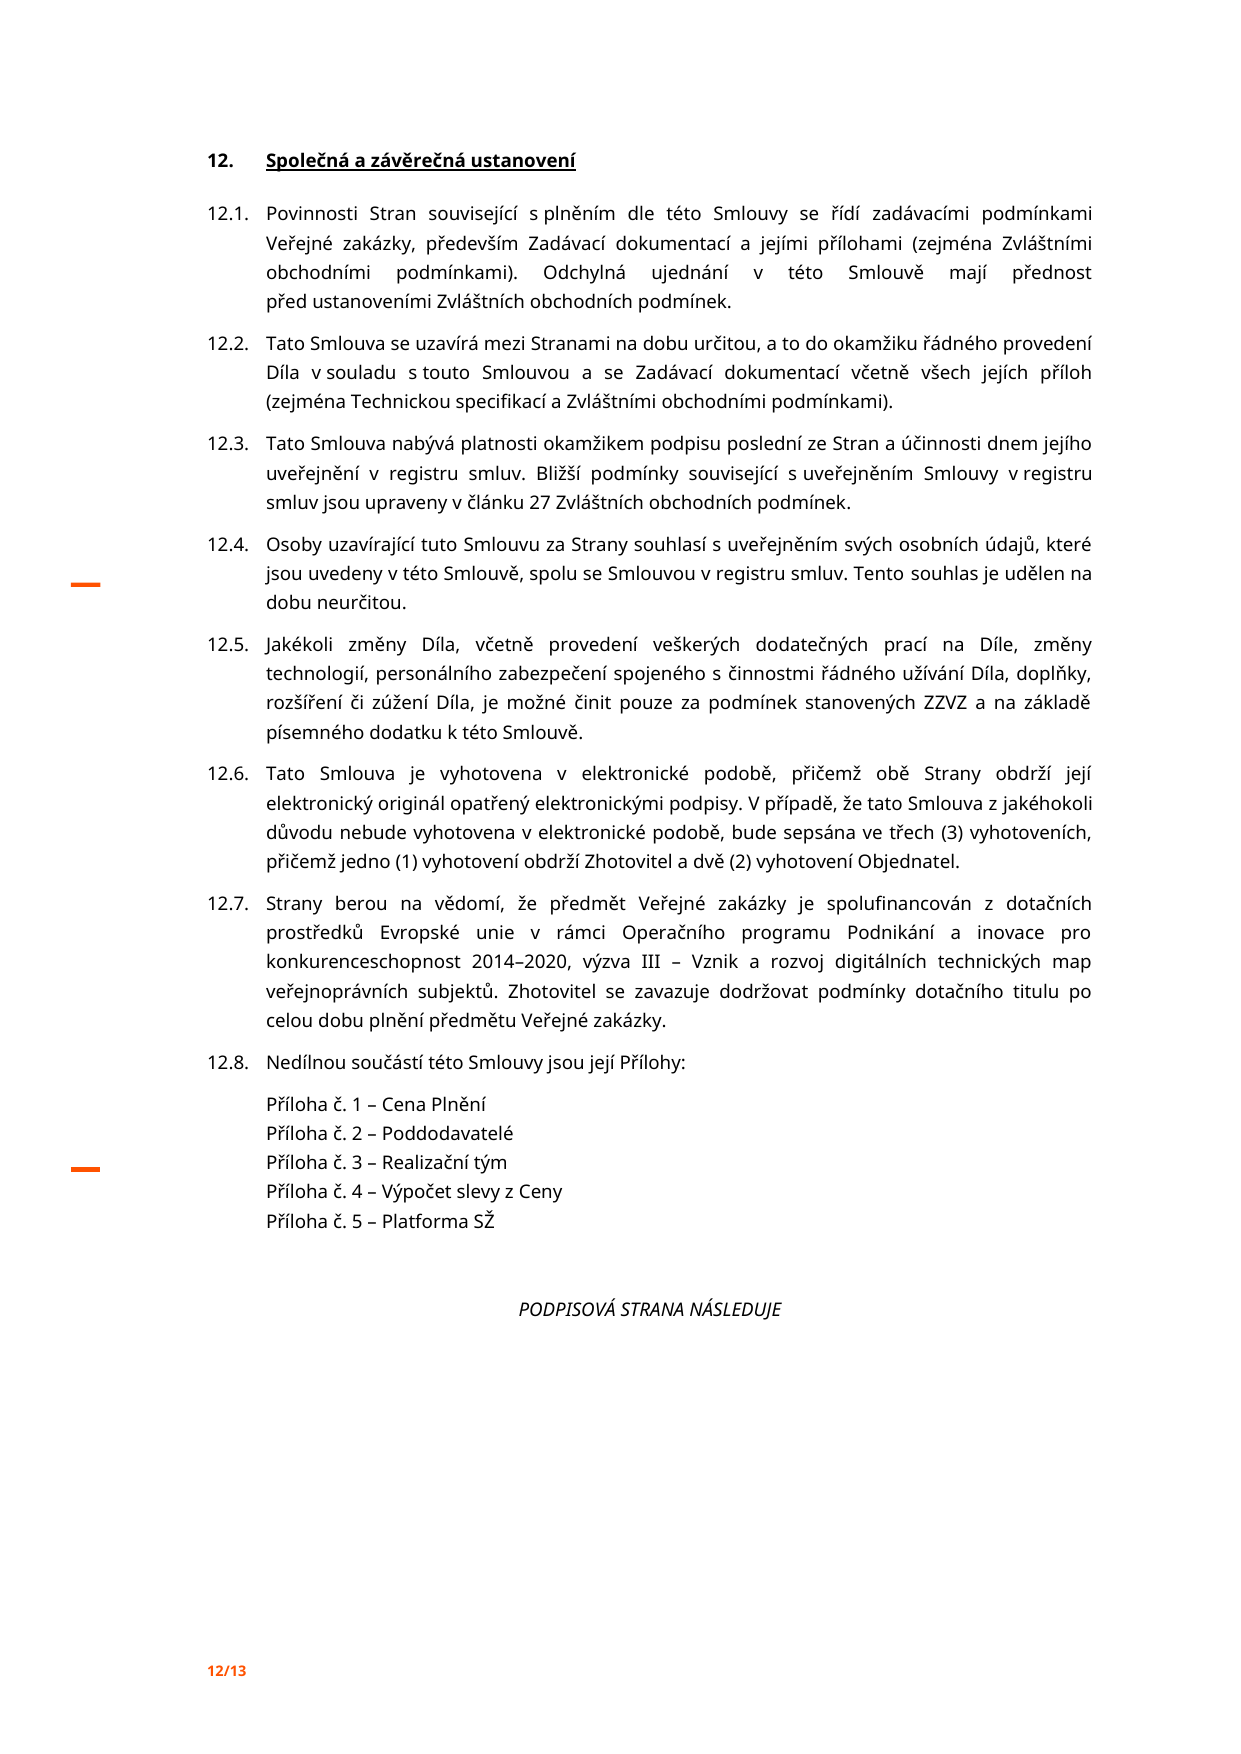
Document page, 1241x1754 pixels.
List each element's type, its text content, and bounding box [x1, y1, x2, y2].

text Nedílnou součástí této Smlouvy jsou její Přílohy: [207, 1049, 1093, 1075]
text Tato Smlouva se uzavírá mezi Stranami na dobu určitou, a to do okamžiku řádného provedení Díla v souladu s touto Smlouvou a se Zadávací dokumentací včetně všech jejích příloh (zejména Technickou specifikací a Zvláštními obchodními podmínkami). [207, 330, 1093, 414]
subtitle Společná a závěrečná ustanovení [207, 148, 1093, 173]
text PODPISOVÁ STRANA NÁSLEDUJE [207, 1296, 1093, 1321]
text Příloha č. 5 – Platforma SŽ [266, 1208, 1093, 1233]
text Tato Smlouva je vyhotovena v elektronické podobě, přičemž obě Strany obdrží její elektronický originál opatřený elektronickými podpisy. V případě, že tato Smlouva z jakéhokoli důvodu nebude vyhotovena v elektronické podobě, bude sepsána ve třech (3) vyhotoveních, přičemž jedno (1) vyhotovení obdrží Zhotovitel a dvě (2) vyhotovení Objednatel. [207, 761, 1093, 874]
text Osoby uzavírající tuto Smlouvu za Strany souhlasí s uveřejněním svých osobních údajů, které jsou uvedeny v této Smlouvě, spolu se Smlouvou v registru smluv. Tento souhlas je udělen na dobu neurčitou. [207, 531, 1093, 615]
text Jakékoli změny Díla, včetně provedení veškerých dodatečných prací na Díle, změny technologií, personálního zabezpečení spojeného s činnostmi řádného užívání Díla, doplňky, rozšíření či zúžení Díla, je možné činit pouze za podmínek stanovených ZZVZ a na základě písemného dodatku k této Smlouvě. [207, 631, 1093, 744]
text Příloha č. 2 – Poddodavatelé [266, 1120, 1093, 1146]
text Povinnosti Stran související s plněním dle této Smlouvy se řídí zadávacími podmínkami Veřejné zakázky, především Zadávací dokumentací a jejími přílohami (zejména Zvláštními obchodními podmínkami). Odchylná ujednání v této Smlouvě mají přednost před ustanoveními Zvláštních obchodních podmínek. [207, 201, 1093, 314]
text Strany berou na vědomí, že předmět Veřejné zakázky je spolufinancován z dotačních prostředků Evropské unie v rámci Operačního programu Podnikání a inovace pro konkurenceschopnost 2014–2020, výzva III – Vznik a rozvoj digitálních technických map veřejnoprávních subjektů. Zhotovitel se zavazuje dodržovat podmínky dotačního titulu po celou dobu plnění předmětu Veřejné zakázky. [207, 890, 1093, 1033]
text Příloha č. 4 – Výpočet slevy z Ceny [266, 1179, 1093, 1204]
text Příloha č. 1 – Cena Plnění [266, 1091, 1093, 1116]
text Příloha č. 3 – Realizační tým [266, 1149, 1093, 1175]
text Tato Smlouva nabývá platnosti okamžikem podpisu poslední ze Stran a účinnosti dnem jejího uveřejnění v registru smluv. Bližší podmínky související s uveřejněním Smlouvy v registru smluv jsou upraveny v článku 27 Zvláštních obchodních podmínek. [207, 431, 1093, 514]
